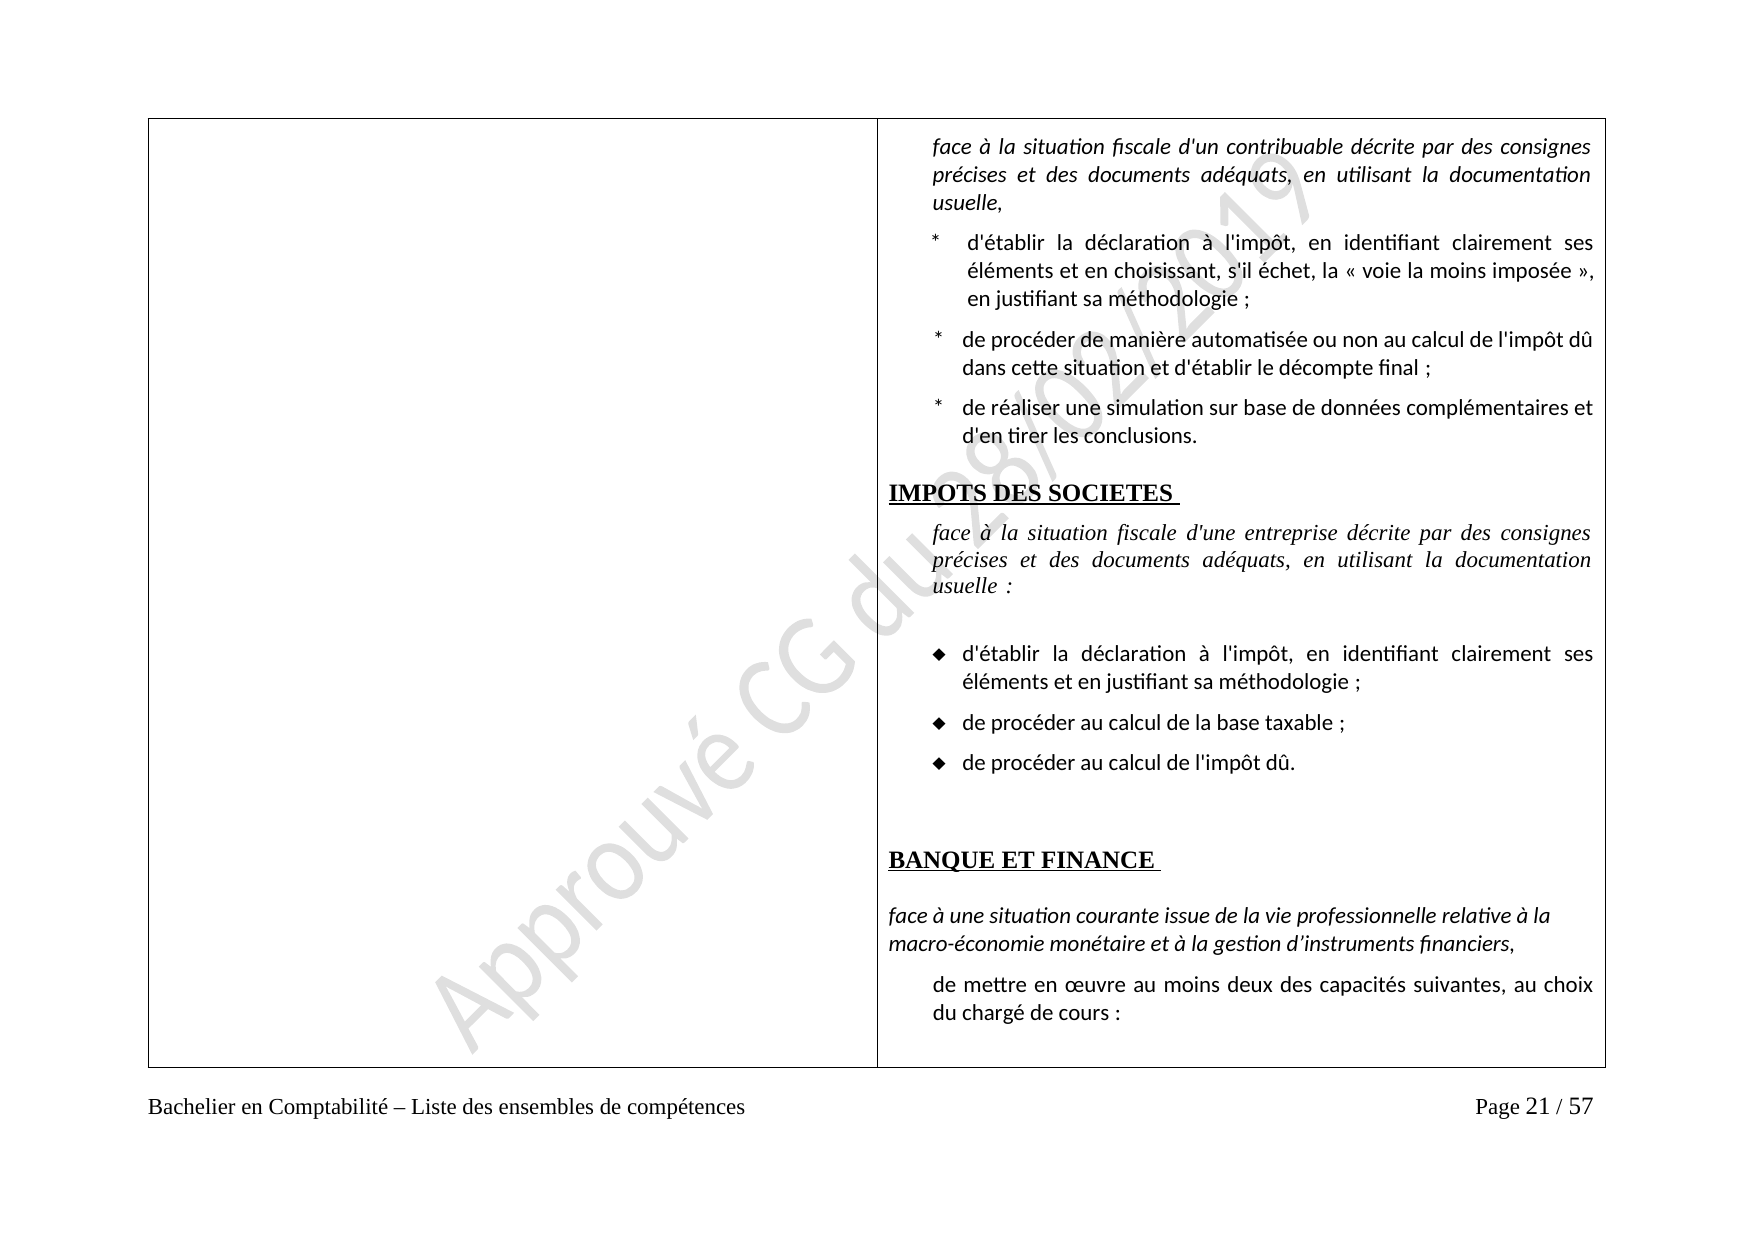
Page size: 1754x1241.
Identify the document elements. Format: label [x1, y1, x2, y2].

table_cell [878, 119, 1605, 1067]
table_cell [149, 119, 877, 1067]
